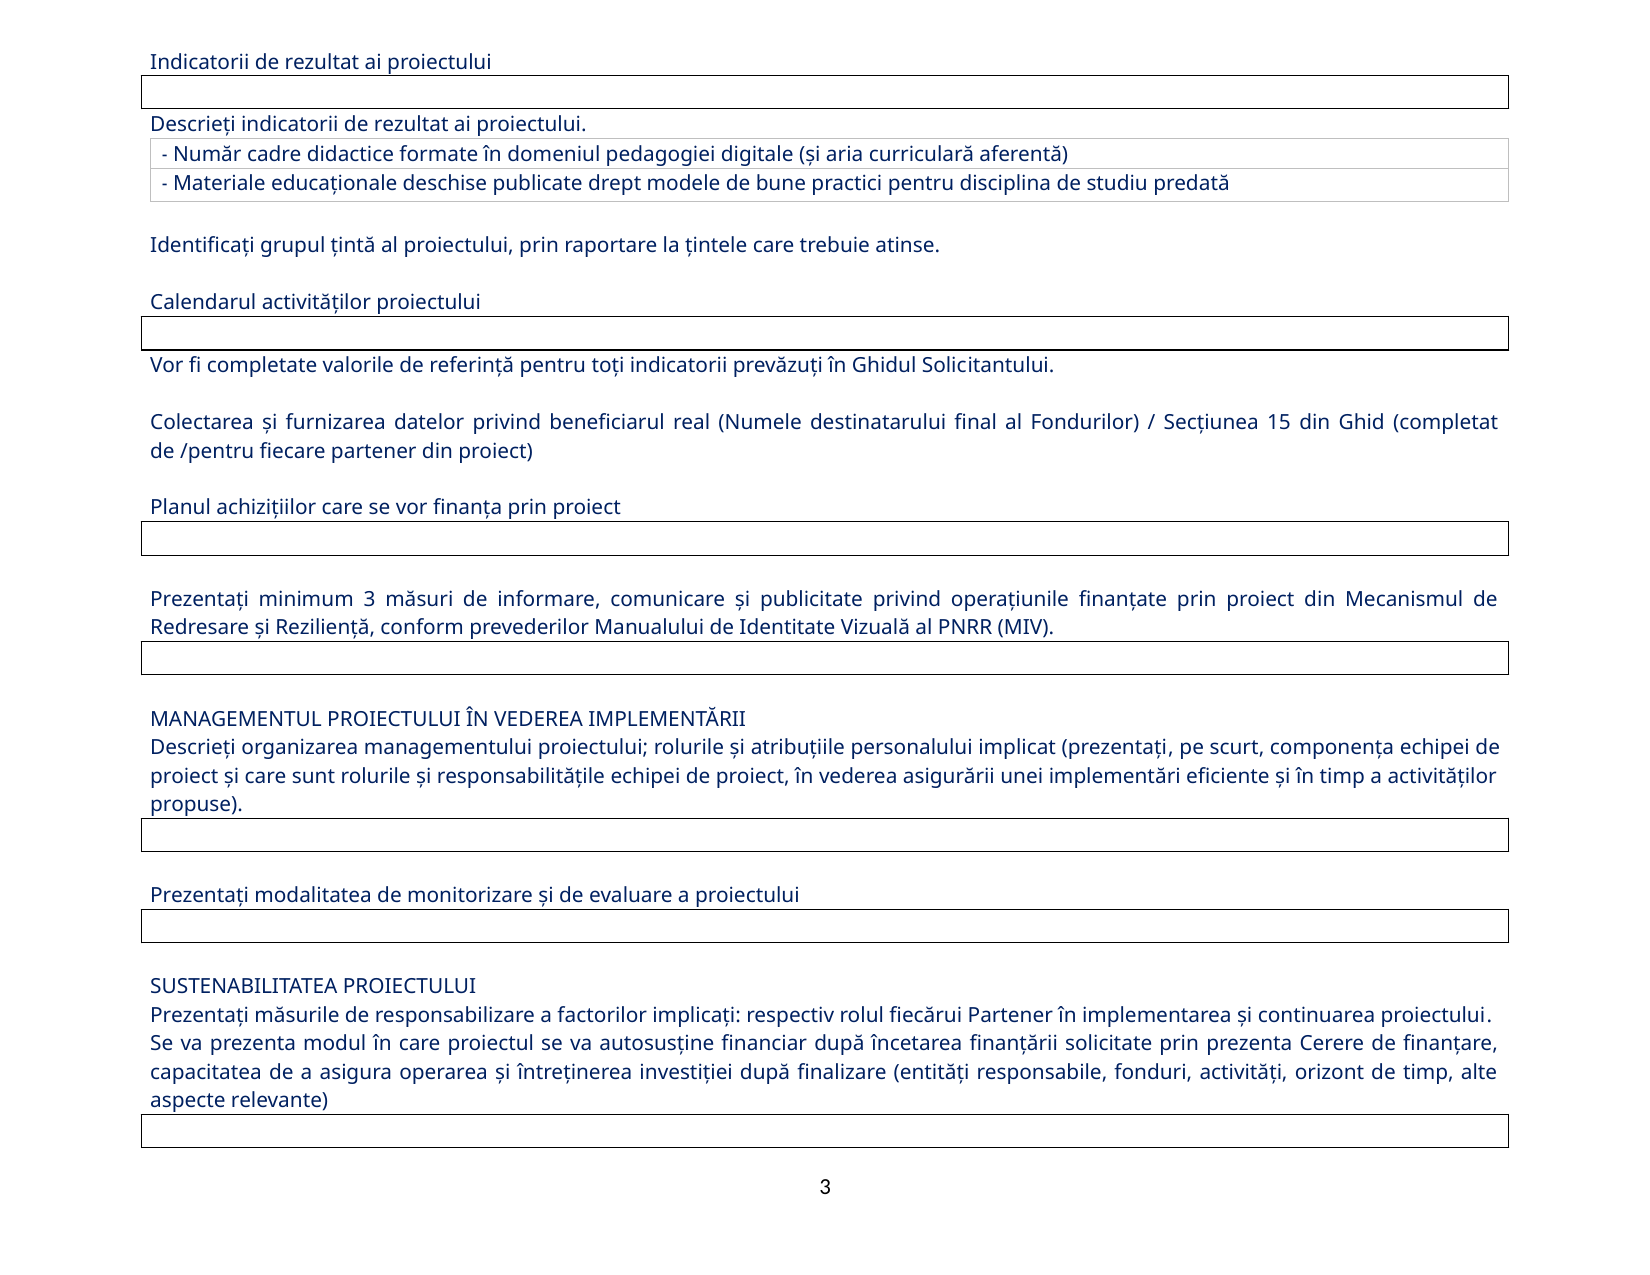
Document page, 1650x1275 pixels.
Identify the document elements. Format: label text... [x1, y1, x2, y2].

text Prezentați modalitatea de monitorizare și de evaluare a proiectului [150, 880, 1500, 909]
text SUSTENABILITATEA PROIECTULUI [150, 971, 1500, 1000]
text Indicatorii de rezultat ai proiectului [150, 47, 1500, 75]
text Vor fi completate valorile de referință pentru toți indicatorii prevăzuți în Ghidul Solictantului. [150, 351, 1500, 379]
table_header Număr cadre didactice formate în domeniul pedagogiei digitale (și aria curriculară aferentă) [151, 139, 1508, 167]
text Se va prezenta modul în care proiectul se va autosusține financiar după încetarea finanțării solicitate prin prezenta Cerere de finanțare, capacitatea de a asigura operarea și întreținerea investiției după finalizare (entități responsabile, fonduri, activități, orizont de timp, alte aspecte relevante) [150, 1028, 1500, 1114]
text Colectarea și furnizarea datelor privind beneficiarul real (Numele destinatarului final al Fondurilor) / Secțiunea 15 din Ghid (completat de /pentru fiecare partener din proiect) [150, 407, 1500, 464]
text Planul achizițiilor care se vor finanța prin proiect [150, 493, 1500, 521]
text Prezentați minim 3 măsuri de informare, comunicare și publicitate privind operațiunile finanțate prin proiect din Mecanismul de Redresare și Reziliență, conform prevederilor Manualului de Identitate Vizuală al PNRR (MIV). [150, 584, 1500, 641]
table_cell Materiale educaționale deschise publicate drept modele de bune practici pentru disciplina de studiu predată [151, 169, 1508, 201]
text Prezentați măsurile de responsabilizare a factorilor implicați: respectiv rolul fiecărui Partener în implementarea și continuarea proiectului [150, 1000, 1500, 1028]
text Identificați grupul țintă al proiectului, prin raportare la țintele care trebuie atinse. [150, 231, 1500, 259]
text Descrieți organizarea managementului proiectului; rolurile și atribuțiile personalului implicat (prezentați pe scurt componența echipei de proiect și care sunt rolurile și responsabilitățile echipei de proiect, în vederea asigurării unei implementări eficiente și în timp a activităților propuse). [150, 732, 1500, 818]
text MANAGEMENTUL PROIECTULUI ÎN VEDEREA IMPLEMENTĂRII [150, 704, 1500, 732]
text Descrieți indicatorii de rezultat ai proiectului. [150, 109, 1500, 138]
text Calendarul activităților proiectului [150, 287, 1500, 316]
